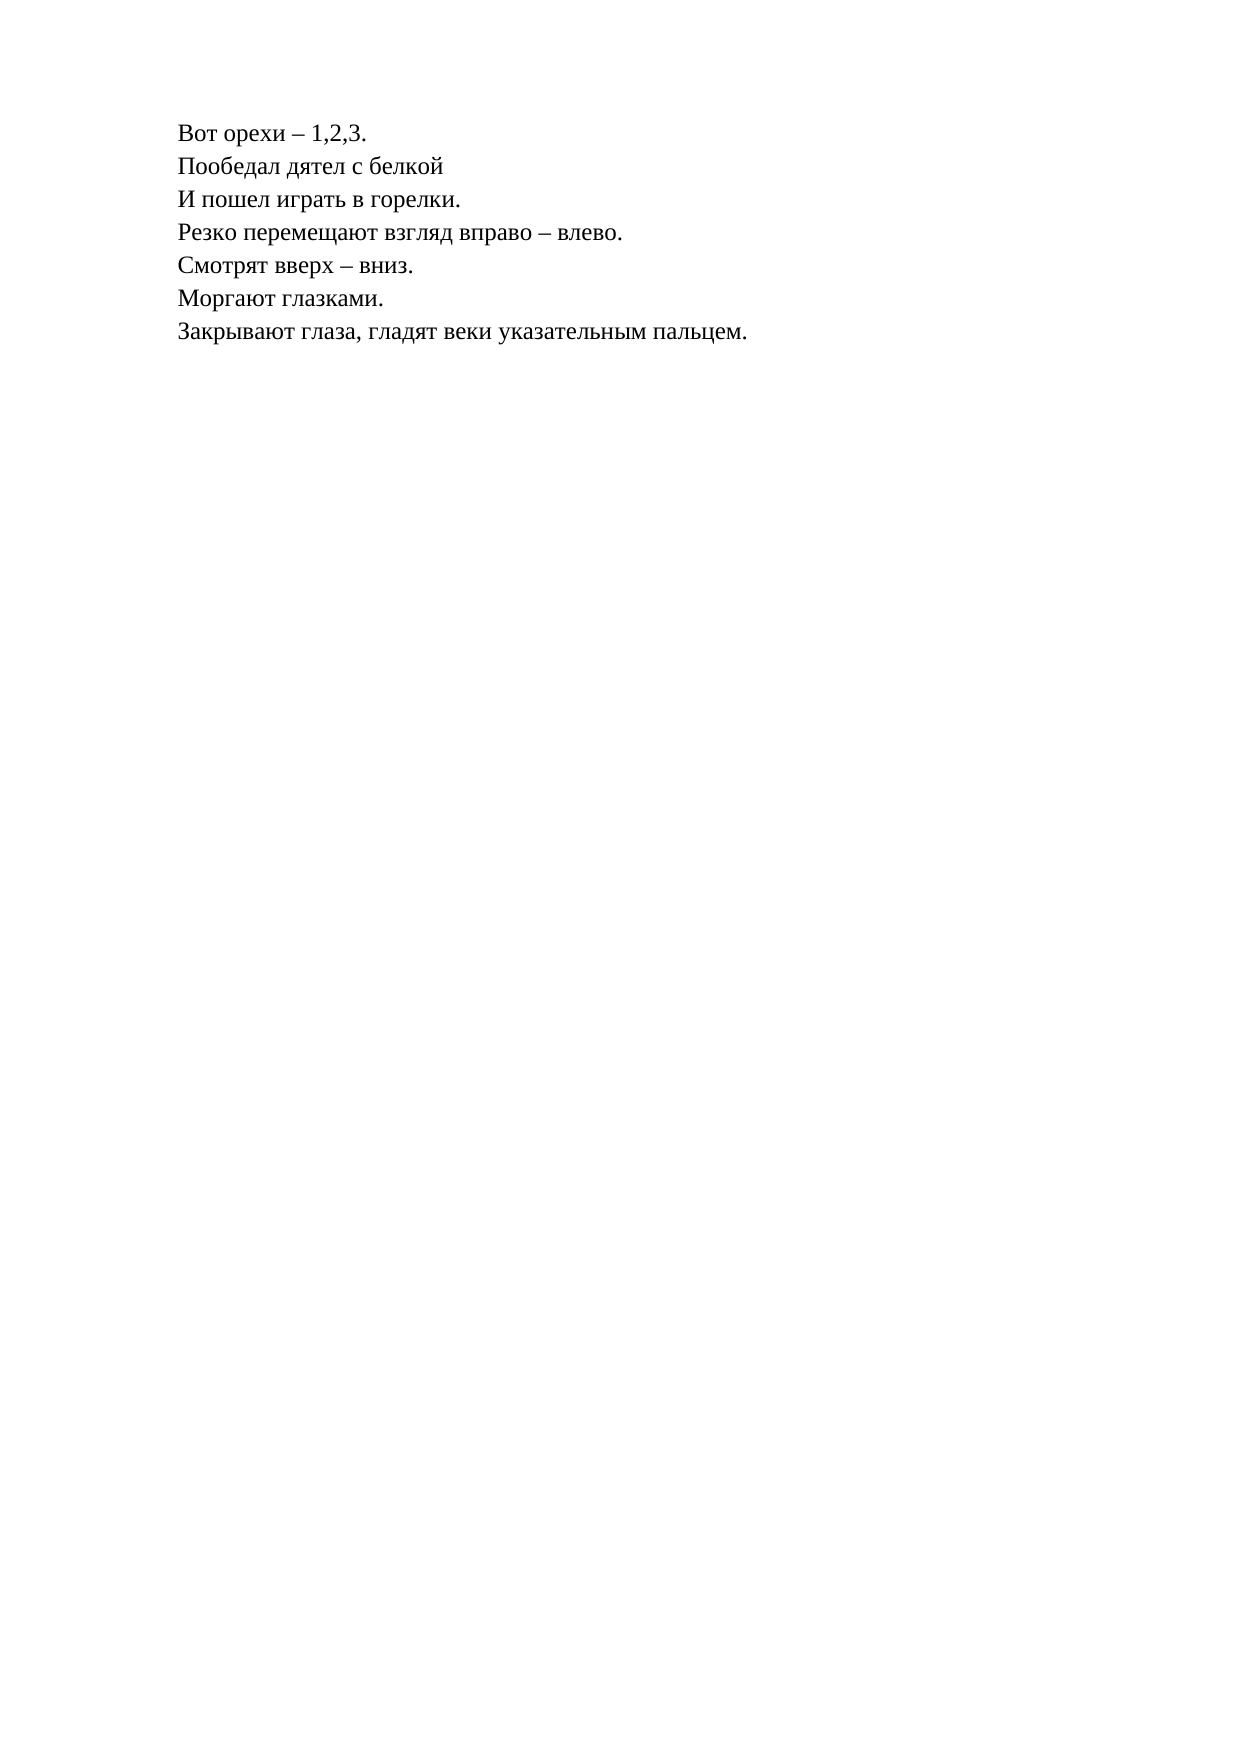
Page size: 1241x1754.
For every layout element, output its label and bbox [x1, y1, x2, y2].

list [177, 118, 1152, 377]
